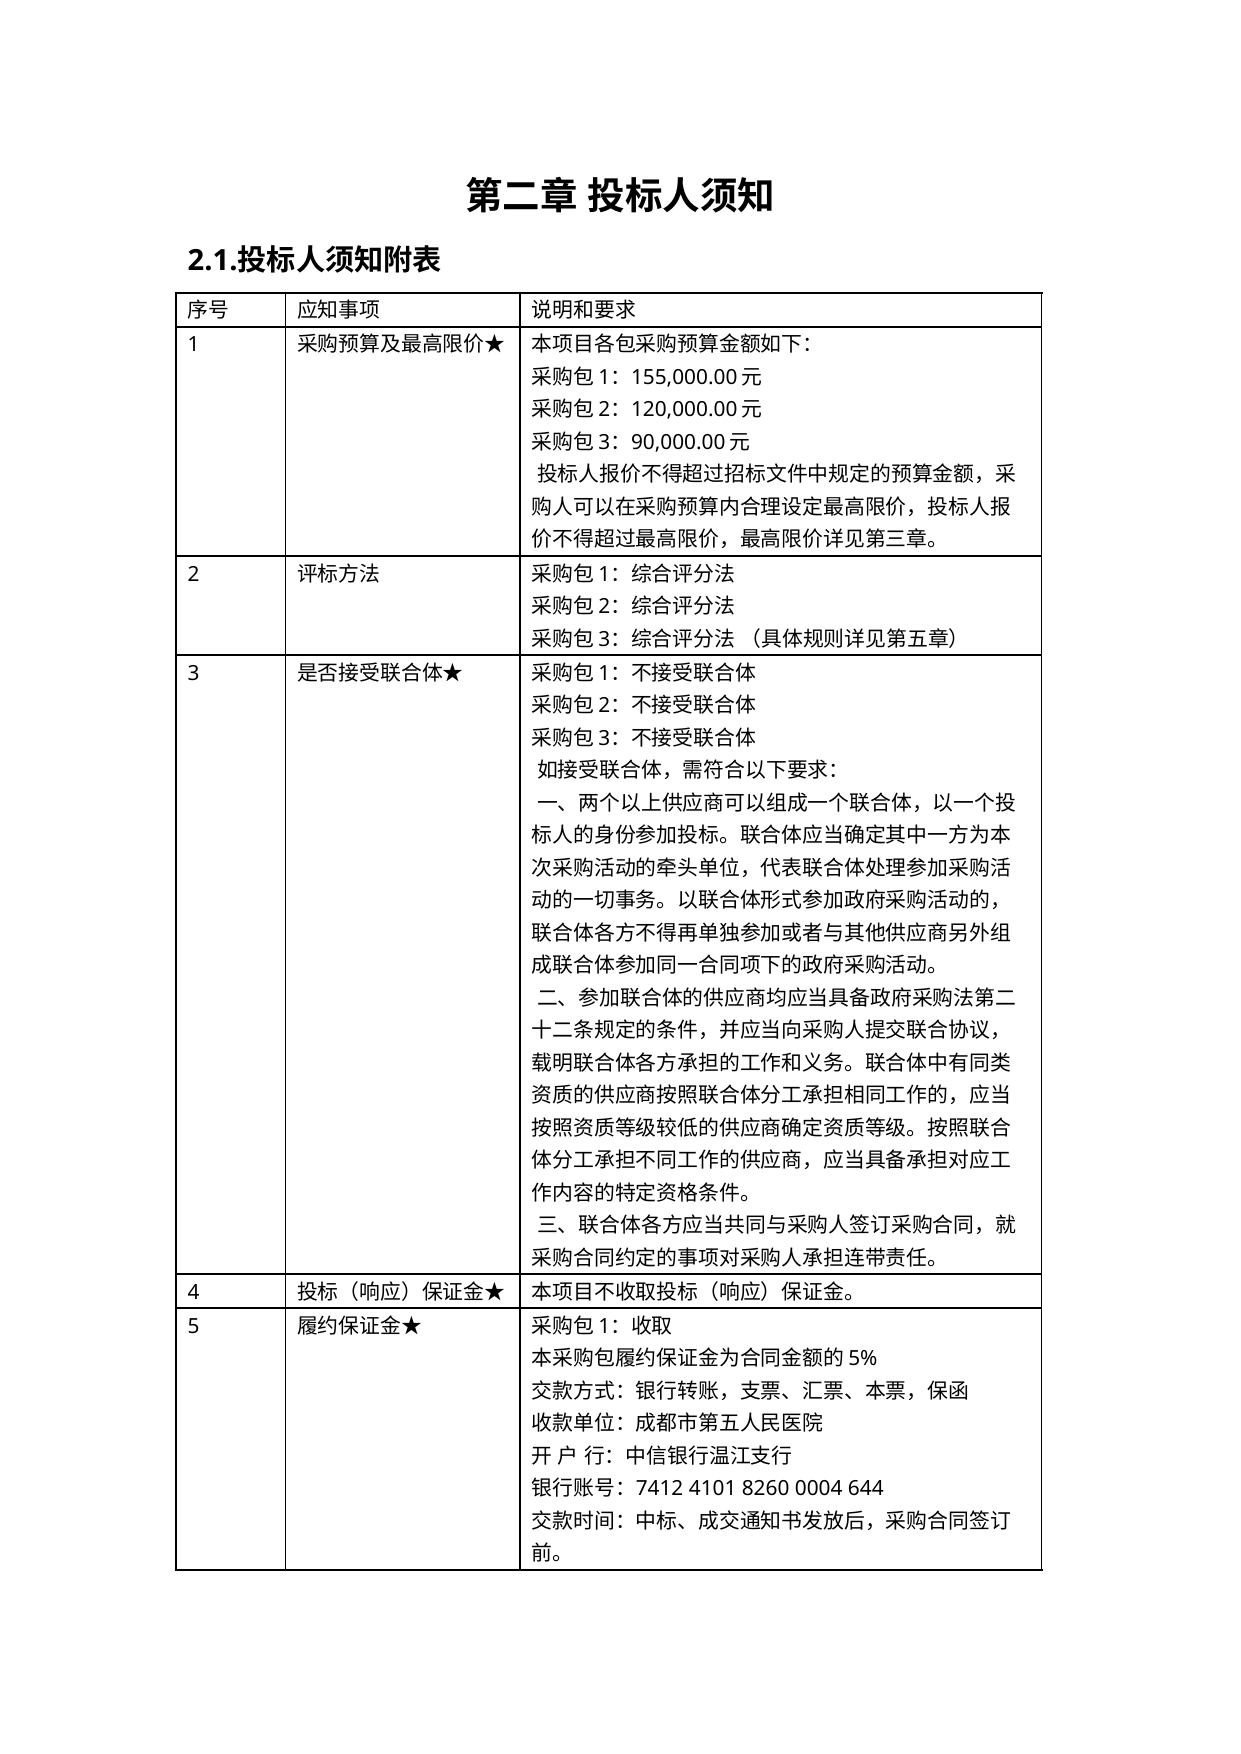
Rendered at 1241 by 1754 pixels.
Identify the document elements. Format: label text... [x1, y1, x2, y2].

table_header 应知事项 [286, 294, 519, 326]
table_cell 3 [177, 656, 285, 1273]
table_cell 本项目不收取投标（响应）保证金。 [521, 1275, 1041, 1307]
table_cell 是否接受联合体★ [286, 656, 519, 1273]
table_cell 采购包1：不接受联合体 采购包2：不接受联合体 采购包3：不接受联合体 如接受联合体，需符合以下要求： 一、两个以上供应商可以组成一个联合体，以一个投标人的身份参加投标。联合体应当确定其中一方为本次采购活动的牵头单位，代表联合体处理参加采购活动的一切事务。以联合体形式参加政府采购活动的，联合体各方不得再单独参加或者与其他供应商另外组成联合体参加同一合同项下的政府采购活动。 二、参加联合体的供应商均应当具备政府采购法第二十二条规定的条件，并应当向采购人提交联合协议，载明联合体各方承担的工作和义务。联合体中有同类资质的供应商按照联合体分工承担相同工作的，应当按照资质等级较低的供应商确定资质等级。按照联合体分工承担不同工作的供应商，应当具备承担对应工作内容的特定资格条件。 三、联合体各方应当共同与采购人签订采购合同，就采购合同约定的事项对采购人承担连带责任。 [521, 656, 1041, 1273]
table_cell 5 [177, 1309, 285, 1569]
text 2.1.投标人须知附表 [187, 227, 1053, 292]
table_cell 1 [177, 328, 285, 555]
table_cell 2 [177, 557, 285, 654]
table_cell 履约保证金★ [286, 1309, 519, 1569]
table_header 序号 [177, 294, 285, 326]
text 第二章 投标人须知 [187, 162, 1053, 227]
table_cell 采购包1：综合评分法 采购包2：综合评分法 采购包3：综合评分法 （具体规则详见第五章） [521, 557, 1041, 654]
table_cell 4 [177, 1275, 285, 1307]
table_cell 本项目各包采购预算金额如下： 采购包1：155,000.00元 采购包2：120,000.00元 采购包3：90,000.00元 投标人报价不得超过招标文件中规定的预算金额，采购人可以在采购预算内合理设定最高限价，投标人报价不得超过最高限价，最高限价详见第三章。 [521, 328, 1041, 555]
table_header 说明和要求 [521, 294, 1041, 326]
table_cell 采购预算及最高限价★ [286, 328, 519, 555]
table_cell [521, 1309, 1041, 1569]
table_cell 投标（响应）保证金★ [286, 1275, 519, 1307]
table_cell 评标方法 [286, 557, 519, 654]
